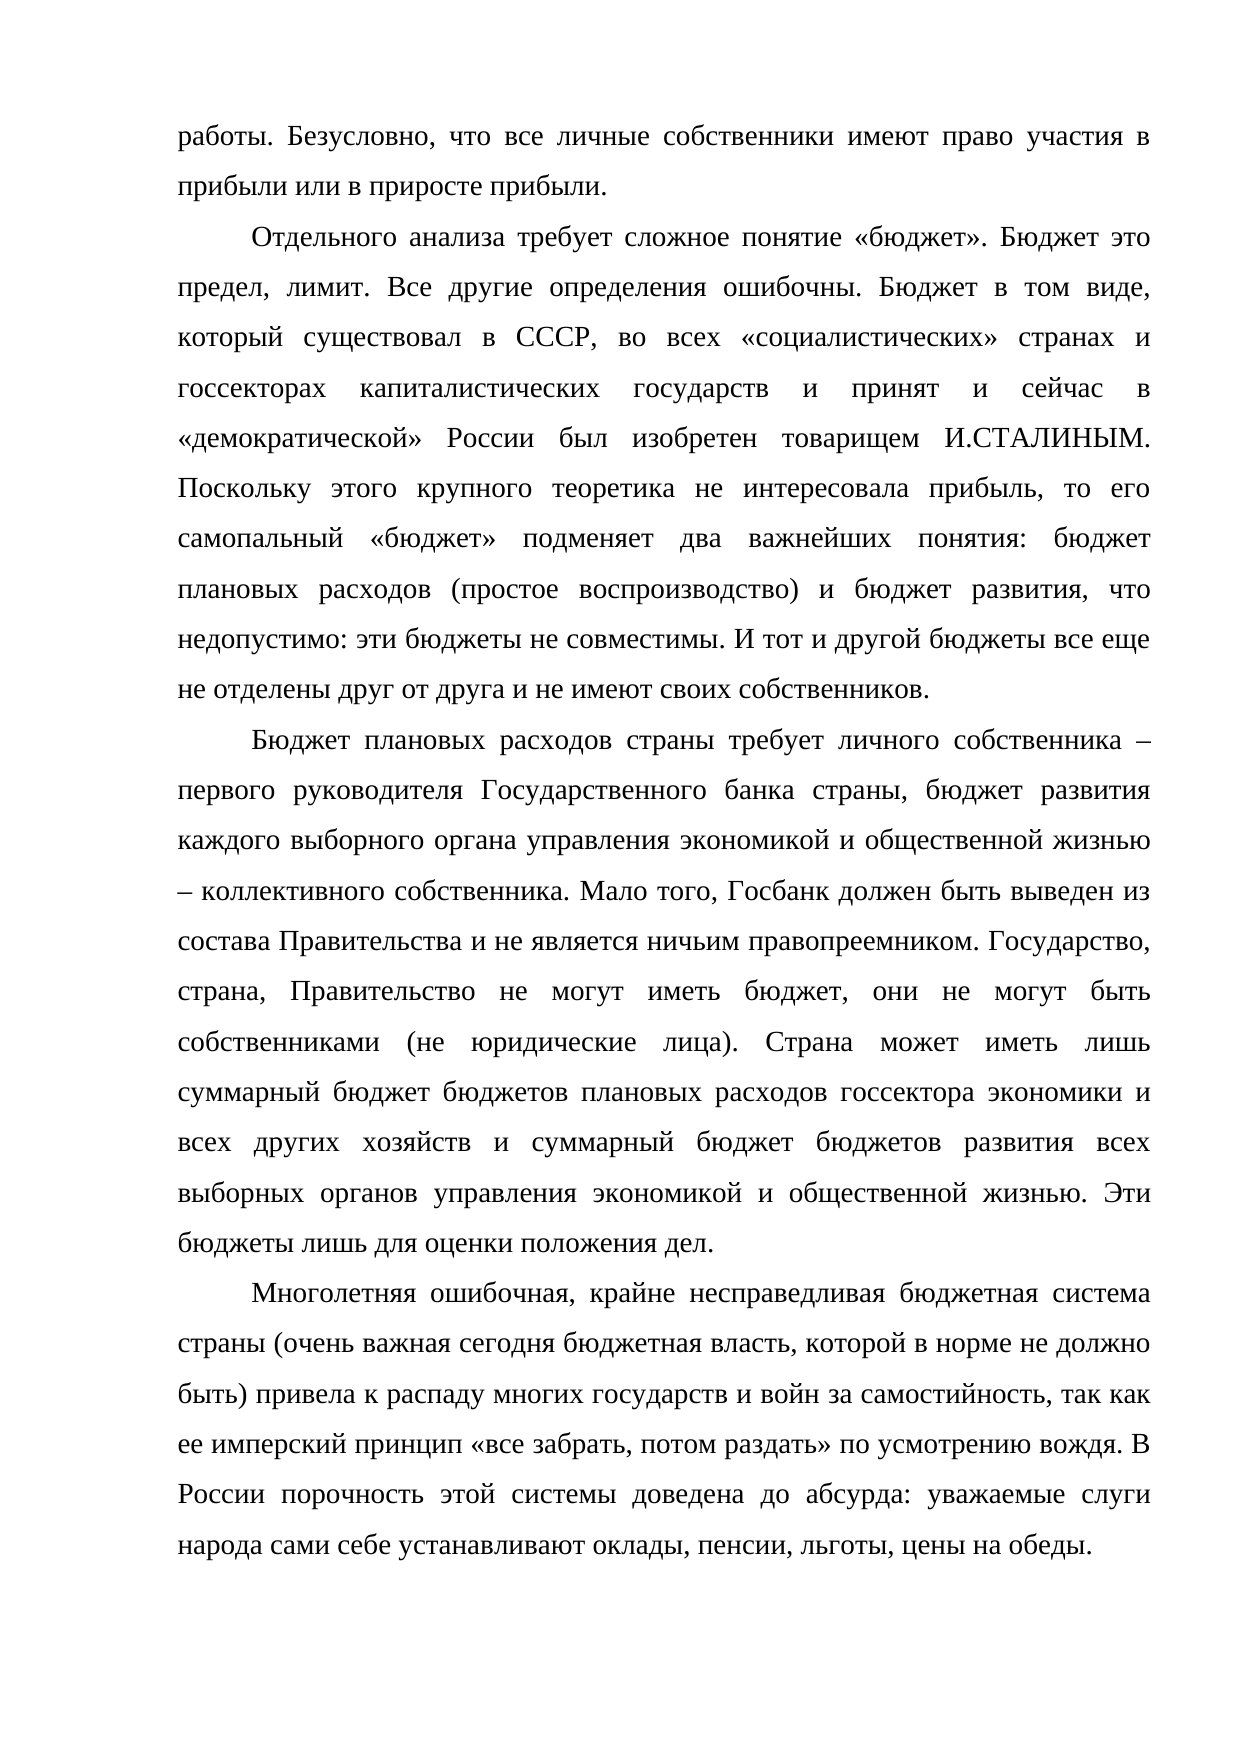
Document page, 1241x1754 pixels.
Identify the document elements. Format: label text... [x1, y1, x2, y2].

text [177, 118, 1152, 202]
text Многолетняя ошибочная, крайне несправедливая бюджетная система страны (очень важная сегодня бюджетная власть, которой в норме не должно быть) привела к распаду многих государств и войн за самостийность, так как ее имперский принцип «все забрать, потом раздать» по усмотрению вождя. В России порочность этой системы доведена до абсурда: уважаемые слуги народа сами себе устанавливают оклады, пенсии, льготы, цены на обеды. [177, 1275, 1152, 1560]
text Отдельного анализа требует сложное понятие «бюджет». Бюджет это предел, лимит. Все другие определения ошибочны. Бюджет в том виде, который существовал в СССР, во всех «социалистических» странах и госсекторах капиталистических государств и принят и сейчас в «демократической» России был изобретен товарищем И.СТАЛИНЫМ. Поскольку этого крупного теоретика не интересовала прибыль, то его самопальный «бюджет» подменяет два важнейших понятия: бюджет плановых расходов (простое воспроизводство) и бюджет развития, что недопустимо: эти бюджеты не совместимы. И тот и другой бюджеты все еще не отделены друг от друга и не имеют своих собственников. [177, 219, 1152, 705]
text Бюджет плановых расходов страны требует личного собственника – первого руководителя Государственного банка страны, бюджет развития каждого выборного органа управления экономикой и общественной жизнью – коллективного собственника. Мало того, Госбанк должен быть выведен из состава Правительства и не является ничьим правопреемником. Государство, страна, Правительство не могут иметь бюджет, они не могут быть собственниками (не юридические лица). Страна может иметь лишь суммарный бюджет бюджетов плановых расходов госсектора экономики и всех других хозяйств и суммарный бюджет бюджетов развития всех выборных органов управления экономикой и общественной жизнью. Эти бюджеты лишь для оценки положения дел. [177, 722, 1152, 1258]
